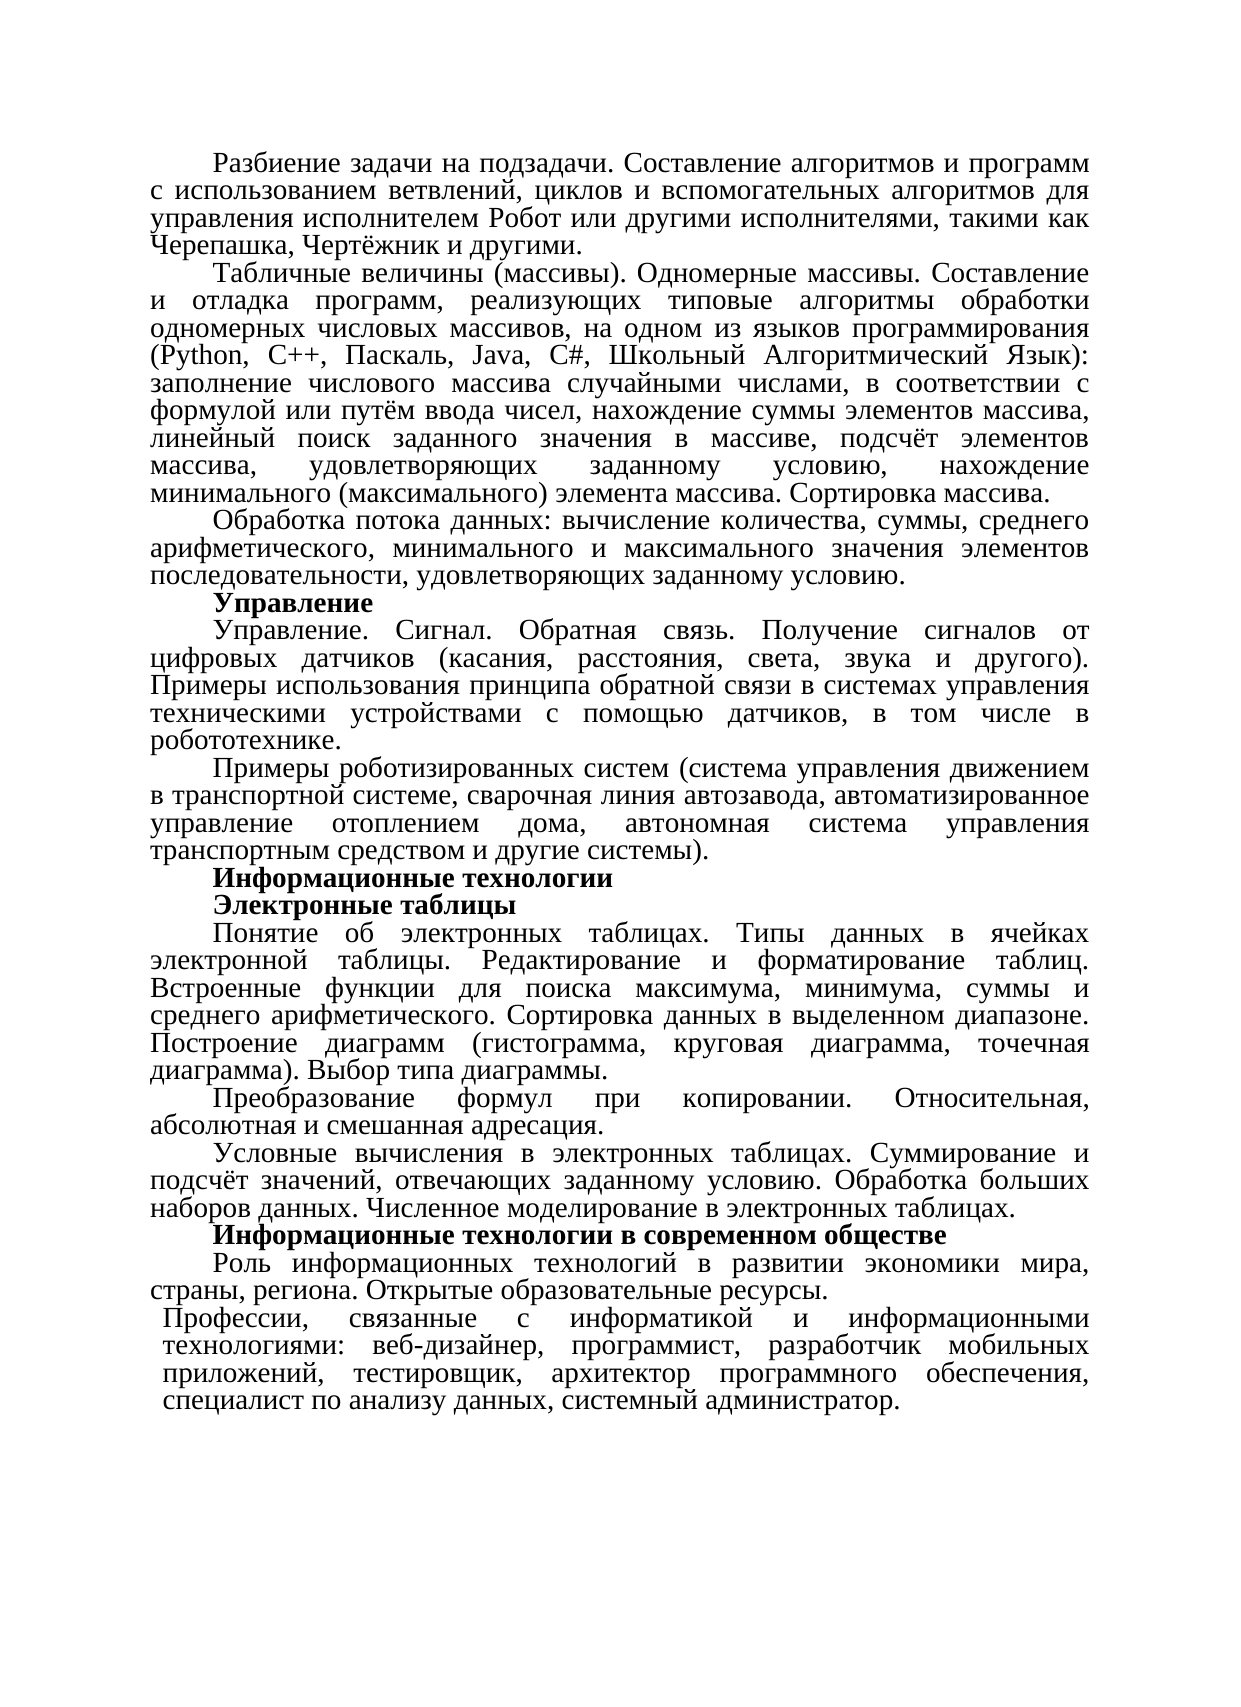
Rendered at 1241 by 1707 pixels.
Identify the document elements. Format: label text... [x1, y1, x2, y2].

text Табличные величины (массивы). Одномерные массивы. Составление и отладка программ, реализующих типовые алгоритмы обработки одномерных числовых массивов, на одном из языков программирования (Python, C++, Паскаль, Java, C#, Школьный Алгоритмический Язык): заполнение числового массива случайными числами, в соответствии с формулой или путём ввода чисел, нахождение суммы элементов массива, линейный поиск заданного значения в массиве, подсчёт элементов массива, удовлетворяющих заданному условию, нахождение минимального (максимального) элемента массива. Сортировка массива. [150, 260, 1090, 507]
text Информационные технологии [150, 865, 1090, 892]
text Условные вычисления в электронных таблицах. Суммирование и подсчёт значений, отвечающих заданному условию. Обработка больших наборов данных. Численное моделирование в электронных таблицах. [150, 1140, 1090, 1222]
text Понятие об электронных таблицах. Типы данных в ячейках электронной таблицы. Редактирование и форматирование таблиц. Встроенные функции для поиска максимума, минимума, суммы и среднего арифметического. Сортировка данных в выделенном диапазоне. Построение диаграмм (гистограмма, круговая диаграмма, точечная диаграмма). Выбор типа диаграммы. [150, 920, 1090, 1085]
text Управление [150, 590, 1090, 617]
text Обработка потока данных: вычисление количества, суммы, среднего арифметического, минимального и максимального значения элементов последовательности, удовлетворяющих заданному условию. [150, 507, 1090, 590]
text Управление. Сигнал. Обратная связь. Получение сигналов от цифровых датчиков (касания, расстояния, света, звука и другого). Примеры использования принципа обратной связи в системах управления техническими устройствами с помощью датчиков, в том числе в робототехнике. [150, 617, 1090, 755]
text Роль информационных технологий в развитии экономики мира, страны, региона. Открытые образовательные ресурсы. [150, 1250, 1090, 1305]
text Примеры роботизированных систем (система управления движением в транспортной системе, сварочная линия автозавода, автоматизированное управление отоплением дома, автономная система управления транспортным средством и другие системы). [150, 755, 1090, 865]
text Разбиение задачи на подзадачи. Составление алгоритмов и программ с использованием ветвлений, циклов и вспомогательных алгоритмов для управления исполнителем Робот или другими исполнителями, такими как Черепашка, Чертёжник и другими. [150, 150, 1090, 260]
text Информационные технологии в современном обществе [150, 1222, 1090, 1250]
text Профессии, связанные с информатикой и информационными технологиями: веб-дизайнер, программист, разработчик мобильных приложений, тестировщик, архитектор программного обеспечения, специалист по анализу данных, системный администратор. [162, 1305, 1090, 1415]
text Преобразование формул при копировании. Относительная, абсолютная и смешанная адресация. [150, 1085, 1090, 1140]
text Электронные таблицы [150, 892, 1090, 920]
